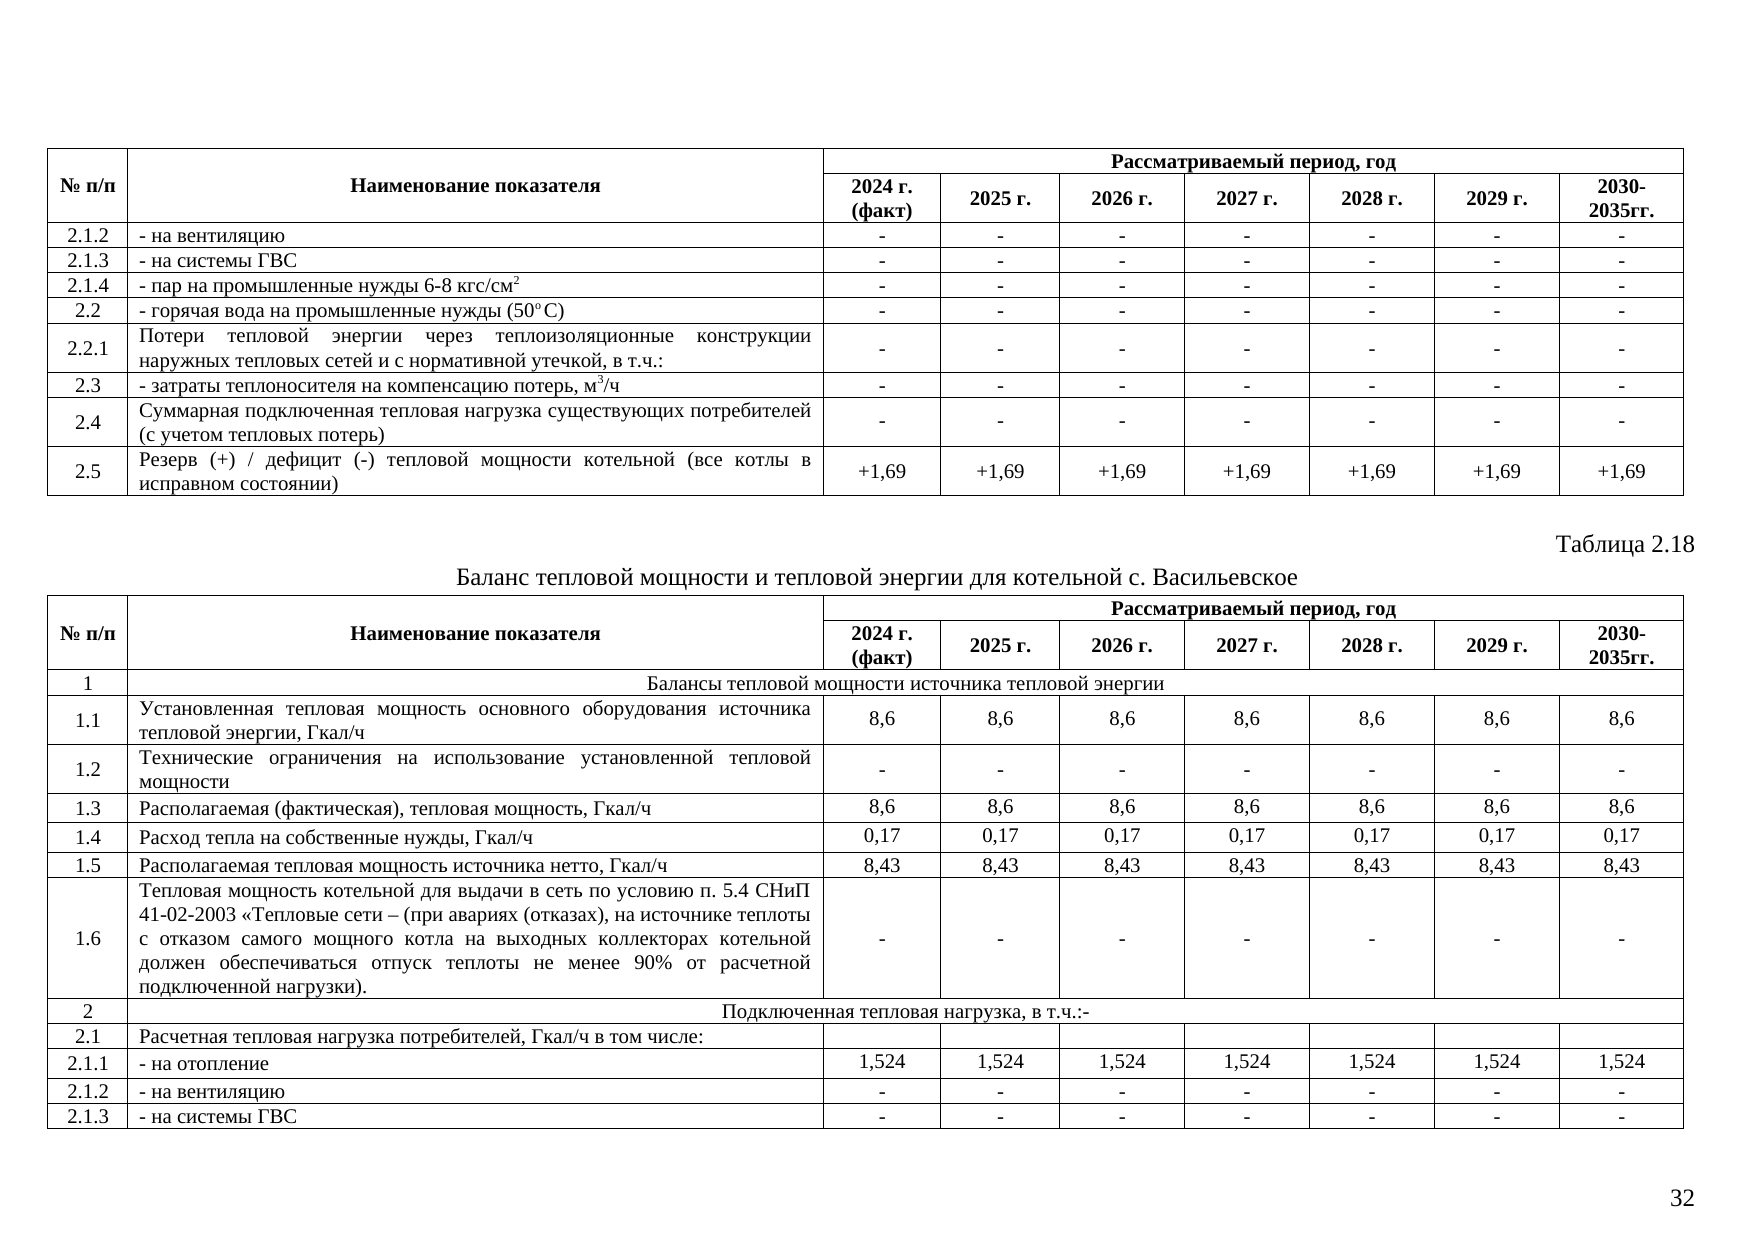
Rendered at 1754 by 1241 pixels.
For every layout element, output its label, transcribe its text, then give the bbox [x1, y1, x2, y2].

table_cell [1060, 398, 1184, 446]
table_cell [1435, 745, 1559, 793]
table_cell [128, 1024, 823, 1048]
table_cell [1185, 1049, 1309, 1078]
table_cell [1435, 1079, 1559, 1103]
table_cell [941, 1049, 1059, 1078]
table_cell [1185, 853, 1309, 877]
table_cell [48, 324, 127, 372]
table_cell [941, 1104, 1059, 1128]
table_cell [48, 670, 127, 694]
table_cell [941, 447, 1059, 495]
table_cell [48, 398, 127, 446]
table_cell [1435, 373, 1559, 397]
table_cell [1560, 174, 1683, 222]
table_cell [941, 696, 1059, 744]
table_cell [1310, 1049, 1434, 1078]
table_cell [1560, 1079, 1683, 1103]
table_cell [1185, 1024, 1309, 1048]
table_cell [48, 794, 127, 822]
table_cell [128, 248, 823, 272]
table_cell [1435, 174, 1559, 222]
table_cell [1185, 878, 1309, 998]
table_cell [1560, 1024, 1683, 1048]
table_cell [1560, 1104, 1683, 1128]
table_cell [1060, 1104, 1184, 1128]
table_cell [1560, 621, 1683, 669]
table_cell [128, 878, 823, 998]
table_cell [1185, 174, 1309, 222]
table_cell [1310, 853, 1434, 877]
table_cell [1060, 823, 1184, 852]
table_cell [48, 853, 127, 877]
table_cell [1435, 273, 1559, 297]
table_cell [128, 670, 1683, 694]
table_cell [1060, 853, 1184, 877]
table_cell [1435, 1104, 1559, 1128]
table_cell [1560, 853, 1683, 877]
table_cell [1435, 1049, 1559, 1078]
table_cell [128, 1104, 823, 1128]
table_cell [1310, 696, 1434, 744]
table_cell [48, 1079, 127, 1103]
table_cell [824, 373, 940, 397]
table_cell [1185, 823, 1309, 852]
text Таблица 2.18 [59, 529, 1695, 558]
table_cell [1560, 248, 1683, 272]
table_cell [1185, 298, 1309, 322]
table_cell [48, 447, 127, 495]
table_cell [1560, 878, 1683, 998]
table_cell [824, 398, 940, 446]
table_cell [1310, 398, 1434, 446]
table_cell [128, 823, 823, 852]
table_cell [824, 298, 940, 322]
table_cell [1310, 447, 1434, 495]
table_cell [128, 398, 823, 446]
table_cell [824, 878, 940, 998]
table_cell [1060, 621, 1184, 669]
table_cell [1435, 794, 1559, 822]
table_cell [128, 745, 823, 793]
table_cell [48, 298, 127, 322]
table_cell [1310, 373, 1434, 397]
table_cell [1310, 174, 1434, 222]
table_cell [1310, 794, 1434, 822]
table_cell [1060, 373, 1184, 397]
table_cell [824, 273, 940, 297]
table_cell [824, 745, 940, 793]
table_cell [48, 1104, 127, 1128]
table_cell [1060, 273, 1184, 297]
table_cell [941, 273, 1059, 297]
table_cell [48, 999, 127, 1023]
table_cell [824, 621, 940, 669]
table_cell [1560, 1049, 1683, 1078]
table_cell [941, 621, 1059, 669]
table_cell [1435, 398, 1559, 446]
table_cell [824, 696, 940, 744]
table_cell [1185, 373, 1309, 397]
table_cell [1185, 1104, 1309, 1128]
text Баланс тепловой мощности и тепловой энергии для котельной с. Васильевское [59, 562, 1695, 591]
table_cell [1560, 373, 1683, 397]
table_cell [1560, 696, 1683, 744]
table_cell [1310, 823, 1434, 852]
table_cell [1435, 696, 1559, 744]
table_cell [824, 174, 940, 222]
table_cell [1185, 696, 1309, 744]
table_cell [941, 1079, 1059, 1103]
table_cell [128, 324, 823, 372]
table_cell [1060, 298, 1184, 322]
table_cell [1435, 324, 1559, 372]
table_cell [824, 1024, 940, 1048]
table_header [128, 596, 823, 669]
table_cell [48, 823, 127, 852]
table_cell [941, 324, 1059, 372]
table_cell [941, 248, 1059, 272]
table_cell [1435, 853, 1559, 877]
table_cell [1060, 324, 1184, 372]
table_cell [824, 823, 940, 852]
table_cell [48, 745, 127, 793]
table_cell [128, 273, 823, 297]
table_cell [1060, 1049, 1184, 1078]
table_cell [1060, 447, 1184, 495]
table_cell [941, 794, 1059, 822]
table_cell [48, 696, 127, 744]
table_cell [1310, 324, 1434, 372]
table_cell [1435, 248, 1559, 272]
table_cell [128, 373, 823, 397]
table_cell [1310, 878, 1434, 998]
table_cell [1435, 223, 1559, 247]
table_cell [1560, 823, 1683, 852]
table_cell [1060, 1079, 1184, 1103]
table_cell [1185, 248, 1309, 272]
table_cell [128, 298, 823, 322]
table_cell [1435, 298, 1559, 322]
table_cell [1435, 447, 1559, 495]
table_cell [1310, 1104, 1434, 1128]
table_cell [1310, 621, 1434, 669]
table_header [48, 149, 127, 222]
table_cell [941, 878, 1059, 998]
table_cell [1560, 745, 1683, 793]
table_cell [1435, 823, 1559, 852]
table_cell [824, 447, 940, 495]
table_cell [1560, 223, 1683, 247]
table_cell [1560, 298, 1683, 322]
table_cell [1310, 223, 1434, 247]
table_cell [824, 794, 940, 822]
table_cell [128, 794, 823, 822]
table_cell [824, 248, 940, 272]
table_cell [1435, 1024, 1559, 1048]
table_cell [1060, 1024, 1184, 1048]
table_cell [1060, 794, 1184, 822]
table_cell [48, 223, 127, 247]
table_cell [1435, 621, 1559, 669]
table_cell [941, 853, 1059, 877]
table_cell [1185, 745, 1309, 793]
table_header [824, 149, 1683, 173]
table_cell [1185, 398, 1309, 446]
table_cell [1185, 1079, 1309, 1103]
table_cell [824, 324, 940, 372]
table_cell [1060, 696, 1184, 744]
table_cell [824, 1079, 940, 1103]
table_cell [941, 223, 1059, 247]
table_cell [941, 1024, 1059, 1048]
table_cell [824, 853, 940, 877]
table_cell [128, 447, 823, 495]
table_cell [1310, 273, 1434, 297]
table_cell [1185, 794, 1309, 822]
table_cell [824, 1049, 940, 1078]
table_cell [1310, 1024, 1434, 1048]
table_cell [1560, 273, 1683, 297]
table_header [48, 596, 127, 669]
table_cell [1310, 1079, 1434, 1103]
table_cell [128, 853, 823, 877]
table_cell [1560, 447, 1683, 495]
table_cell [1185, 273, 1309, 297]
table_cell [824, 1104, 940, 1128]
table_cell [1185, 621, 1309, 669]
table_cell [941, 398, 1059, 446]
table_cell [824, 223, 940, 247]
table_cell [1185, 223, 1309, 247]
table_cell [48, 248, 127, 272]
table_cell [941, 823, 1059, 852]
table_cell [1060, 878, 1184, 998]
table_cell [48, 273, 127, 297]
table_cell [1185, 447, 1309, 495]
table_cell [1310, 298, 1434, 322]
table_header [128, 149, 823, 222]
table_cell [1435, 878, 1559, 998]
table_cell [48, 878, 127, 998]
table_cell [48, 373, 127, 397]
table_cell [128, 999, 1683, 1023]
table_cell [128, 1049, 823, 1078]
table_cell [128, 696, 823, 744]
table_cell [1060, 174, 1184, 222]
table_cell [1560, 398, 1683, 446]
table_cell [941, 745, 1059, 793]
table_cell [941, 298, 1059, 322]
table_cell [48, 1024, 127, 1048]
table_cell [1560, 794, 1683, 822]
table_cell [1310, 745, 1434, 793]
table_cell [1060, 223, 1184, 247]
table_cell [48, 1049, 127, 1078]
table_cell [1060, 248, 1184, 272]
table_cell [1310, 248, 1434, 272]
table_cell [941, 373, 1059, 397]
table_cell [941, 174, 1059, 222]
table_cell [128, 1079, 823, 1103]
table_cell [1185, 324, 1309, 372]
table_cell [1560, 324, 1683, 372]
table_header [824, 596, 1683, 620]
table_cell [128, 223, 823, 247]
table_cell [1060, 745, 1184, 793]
